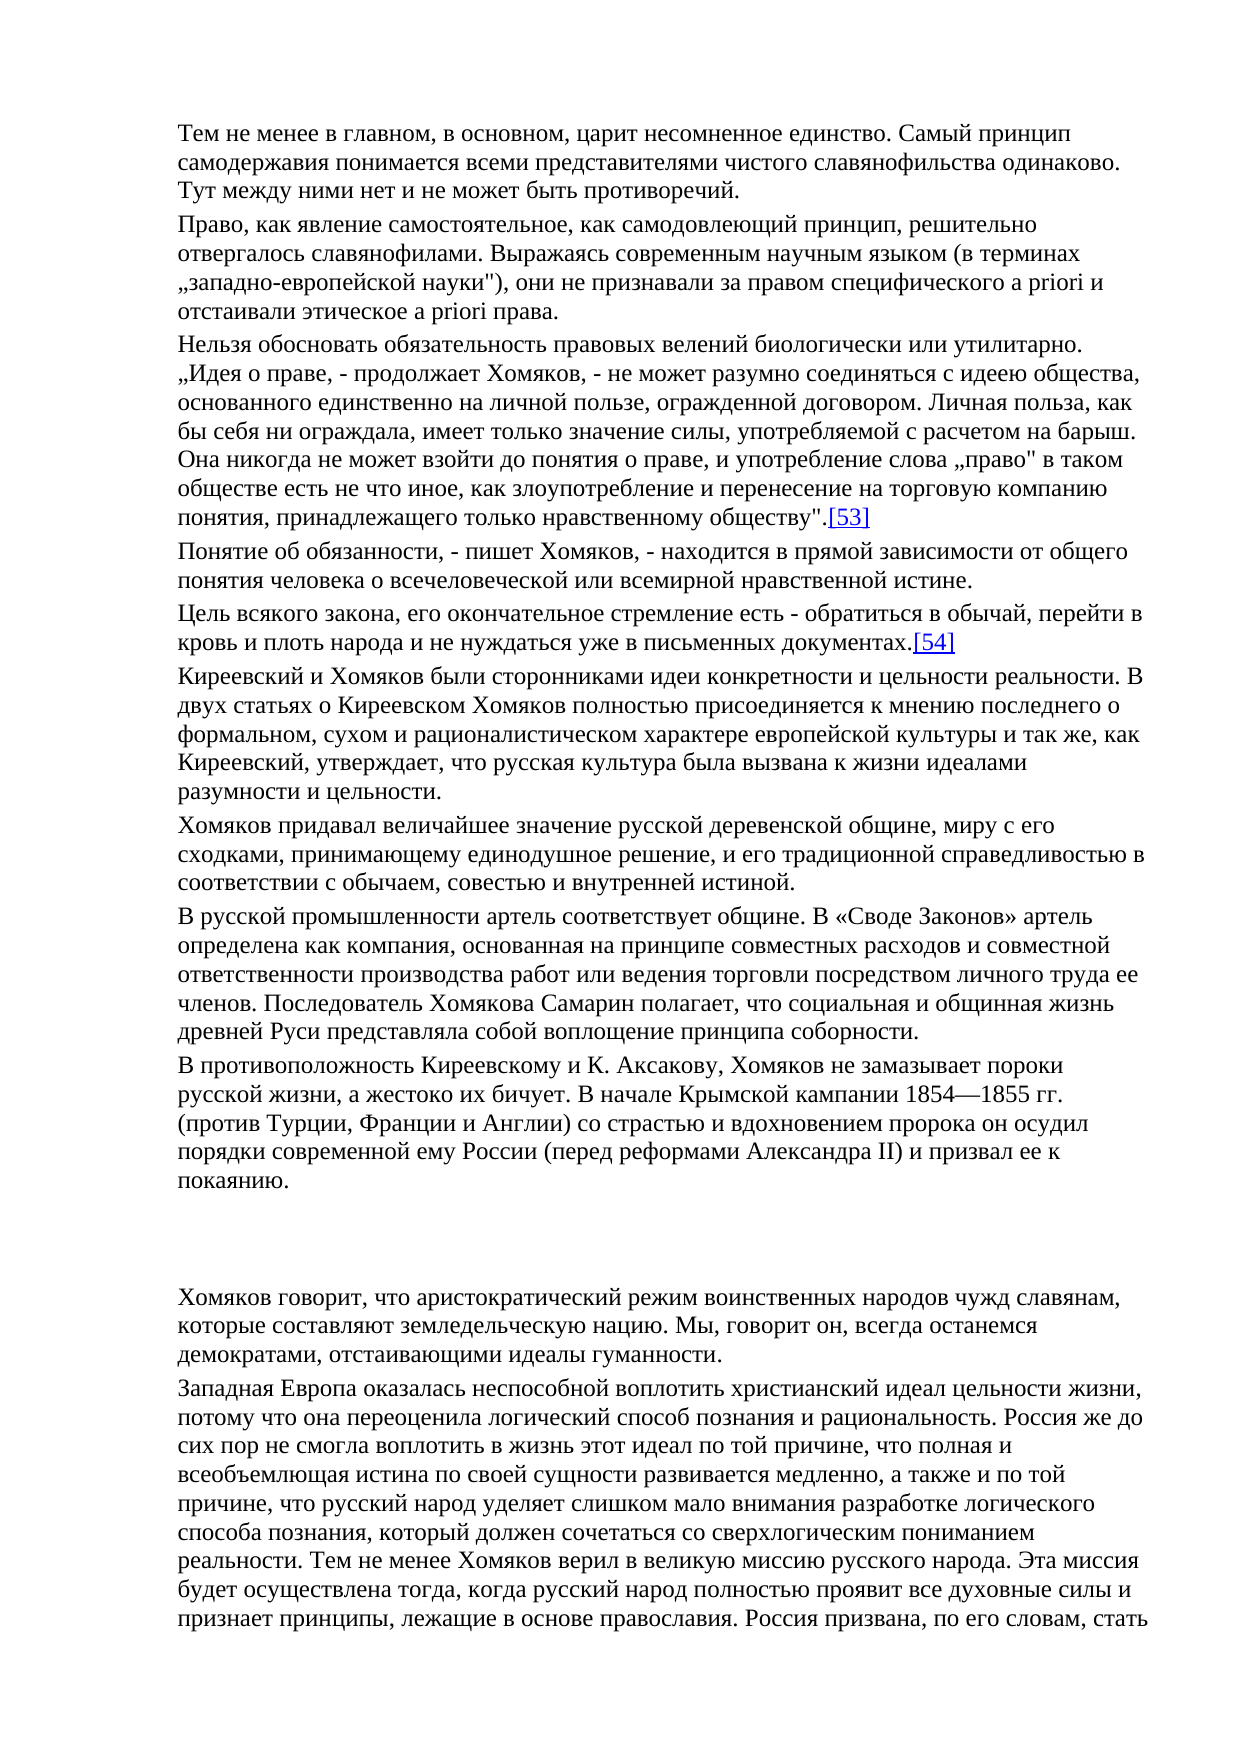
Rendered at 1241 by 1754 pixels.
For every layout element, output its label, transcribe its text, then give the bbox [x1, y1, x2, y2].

text В противоположность Киреевскому и К. Аксакову, Хомяков не замазывает пороки русской жизни, а жестоко их бичует. В начале Крымской кампании 1854—1855 гг. (против Турции, Франции и Англии) со страстью и вдохновением пророка он осудил порядки современной ему России (перед реформами Александра II) и призвал ее к покаянию. [177, 1050, 1152, 1194]
text Нельзя обосновать обязательность правовых велений биологически или утилитарно. „Идея о праве, - продолжает Хомяков, - не может разумно соединяться с идеею общества, основанного единственно на личной пользе, огражденной договором. Личная польза, как бы себя ни ограждала, имеет только значение силы, употребляемой с расчетом на барыш. Она никогда не может взойти до понятия о праве, и употребление слова „право" в таком обществе есть не что иное, как злоупотребление и перенесение на торговую компанию понятия, принадлежащего только нравственному обществу".[53] [177, 329, 1152, 531]
text Хомяков придавал величайшее значение русской деревенской общине, миру с его сходками, принимающему единодушное решение, и его традиционной справедливостью в соответствии с обычаем, совестью и внутренней истиной. [177, 810, 1152, 896]
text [177, 1373, 1152, 1632]
text Понятие об обязанности, - пишет Хомяков, - находится в прямой зависимости от общего понятия человека о всечеловеческой или всемирной нравственной истине. [177, 536, 1152, 593]
text Киреевский и Хомяков были сторонниками идеи конкретности и цельности реальности. В двух статьях о Киреевском Хомяков полностью присоединяется к мнению последнего о формальном, сухом и рационалистическом характере европейской культуры и так же, как Киреевский, утверждает, что русская культура была вызвана к жизни идеалами разумности и цельности. [177, 661, 1152, 805]
text Право, как явление самостоятельное, как самодовлеющий принцип, решительно отвергалось славянофилами. Выражаясь современным научным языком (в терминах „западно-европейской науки"), они не признавали за правом специфического а рriori и отстаивали этическое а рriori права. [177, 209, 1152, 324]
text Хомяков говорит, что аристократический режим воинственных народов чужд славянам, которые составляют земледельческую нацию. Мы, говорит он, всегда останемся демократами, отстаивающими идеалы гуманности. [177, 1282, 1152, 1368]
text Тем не менее в главном, в основном, царит несомненное единство. Самый принцип самодержавия понимается всеми представителями чистого славянофильства одинаково. Тут между ними нет и не может быть противоречий. [177, 118, 1152, 204]
text В русской промышленности артель соответствует общине. В «Своде Законов» артель определена как компания, основанная на принципе совместных расходов и совместной ответственности производства работ или ведения торговли посредством личного труда ее членов. Последователь Хомякова Самарин полагает, что социальная и общинная жизнь древней Руси представляла собой воплощение принципа соборности. [177, 901, 1152, 1045]
text Цель всякого закона, его окончательное стремление есть - обратиться в обычай, перейти в кровь и плоть народа и не нуждаться уже в письменных документах.[54] [177, 598, 1152, 656]
